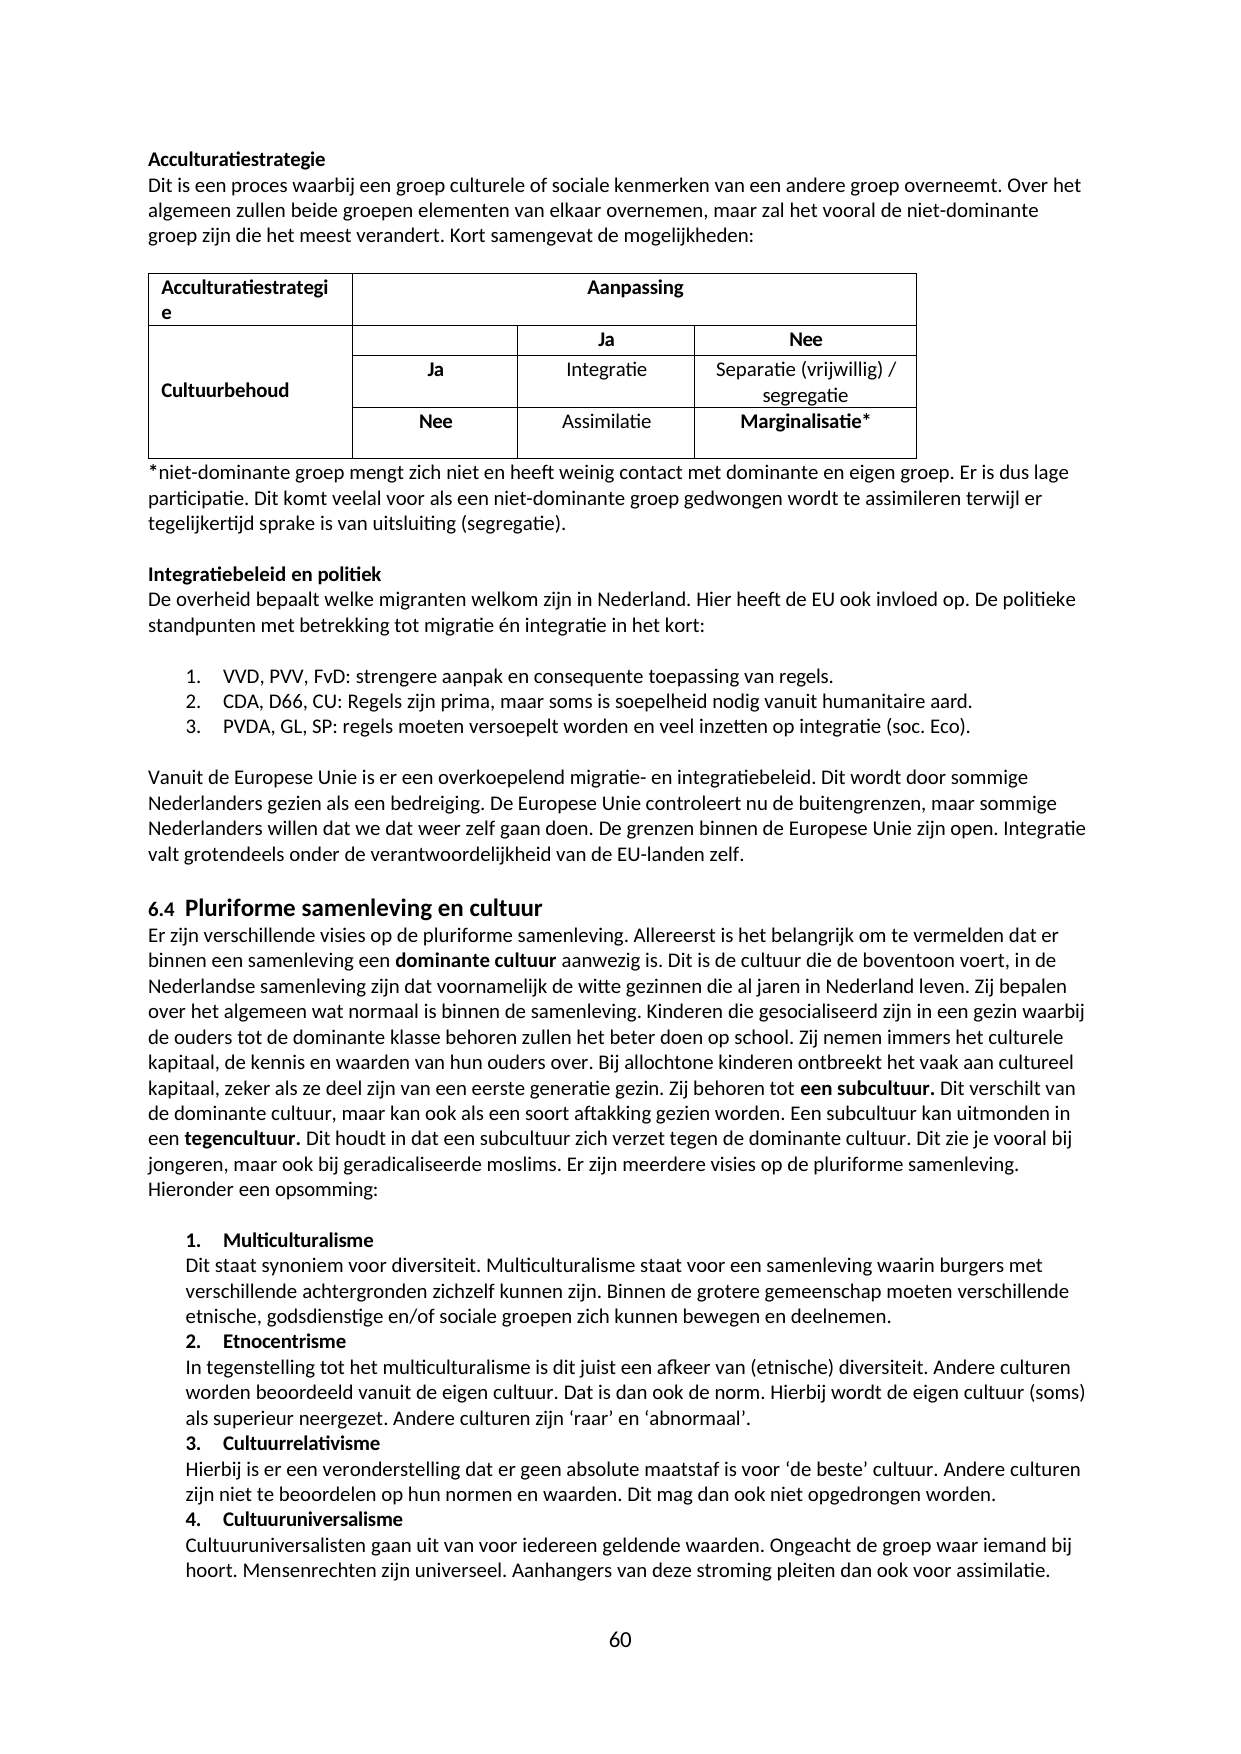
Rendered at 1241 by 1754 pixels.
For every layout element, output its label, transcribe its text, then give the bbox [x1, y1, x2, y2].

table_cell Cultuurbehoud [149, 326, 352, 458]
text Hieronder een opsomming: [148, 1176, 1240, 1202]
table_header Acculturatiestrategi e [149, 274, 352, 325]
subtitle Acculturatiestrategie [148, 146, 1240, 172]
table_header Aanpassing [353, 274, 916, 325]
table_cell Ja [353, 356, 517, 407]
subtitle Cultuuruniversalisme [185, 1507, 1240, 1532]
subtitle Cultuurrelativisme [185, 1430, 1240, 1456]
text Er zijn verschillende visies op de pluriforme samenleving. Allereerst is het belangrijk om te vermelden dat er binnen een samenleving een dominante cultuur aanwezig is. Dit is de cultuur die de boventoon voert, in de Nederlandse samenleving zijn dat voornamelijk de witte gezinnen die al jaren in Nederland leven. Zij bepalen over het algemeen wat normaal is binnen de samenleving. Kinderen die gesocialiseerd zijn in een gezin waarbij de ouders tot de dominante klasse behoren zullen het beter doen op school. Zij nemen immers het culturele kapitaal, de kennis en waarden van hun ouders over. Bij allochtone kinderen ontbreekt het vaak aan cultureel kapitaal, zeker als ze deel zijn van een eerste generatie gezin. Zij behoren tot een subcultuur. Dit verschilt van de dominante cultuur, maar kan ook als een soort aftakking gezien worden. Een subcultuur kan uitmonden in een tegencultuur. Dit houdt in dat een subcultuur zich verzet tegen de dominante cultuur. Dit zie je vooral bij jongeren, maar ook bij geradicaliseerde moslims. Er zijn meerdere visies op de pluriforme samenleving. [148, 922, 1089, 1176]
table_cell [353, 326, 517, 355]
text Vanuit de Europese Unie is er een overkoepelend migratie- en integratiebeleid. Dit wordt door sommige Nederlanders gezien als een bedreiging. De Europese Unie controleert nu de buitengrenzen, maar sommige Nederlanders willen dat we dat weer zelf gaan doen. De grenzen binnen de Europese Unie zijn open. Integratie valt grotendeels onder de verantwoordelijkheid van de EU-landen zelf. [148, 764, 1089, 866]
table_cell Nee [695, 326, 916, 355]
list CDA, D66, CU: Regels zijn prima, maar soms is soepelheid nodig vanuit humanitaire aard. [185, 688, 1240, 714]
text Dit is een proces waarbij een groep culturele of sociale kenmerken van een andere groep overneemt. Over het algemeen zullen beide groepen elementen van elkaar overnemen, maar zal het vooral de niet-dominante groep zijn die het meest verandert. Kort samengevat de mogelijkheden: [148, 172, 1091, 248]
list PVDA, GL, SP: regels moeten versoepelt worden en veel inzetten op integratie (soc. Eco). [185, 714, 1240, 739]
subtitle Multiculturalisme [185, 1227, 1240, 1252]
text Hierbij is er een veronderstelling dat er geen absolute maatstaf is voor ‘de beste’ cultuur. Andere culturen zijn niet te beoordelen op hun normen en waarden. Dit mag dan ook niet opgedrongen worden. [185, 1456, 1089, 1507]
table_cell Integratie [518, 356, 694, 407]
subtitle Etnocentrisme [185, 1329, 1240, 1354]
table_cell Assimilatie [518, 408, 694, 458]
text De overheid bepaalt welke migranten welkom zijn in Nederland. Hier heeft de EU ook invloed op. De politieke standpunten met betrekking tot migratie én integratie in het kort: [148, 587, 1089, 637]
list VVD, PVV, FvD: strengere aanpak en consequente toepassing van regels. [185, 663, 1240, 688]
text In tegenstelling tot het multiculturalisme is dit juist een afkeer van (etnische) diversiteit. Andere culturen worden beoordeeld vanuit de eigen cultuur. Dat is dan ook de norm. Hierbij wordt de eigen cultuur (soms) als superieur neergezet. Andere culturen zijn ‘raar’ en ‘abnormaal’. [185, 1354, 1089, 1430]
subtitle 6.4 Pluriforme samenleving en cultuur [148, 892, 1240, 922]
text Dit staat synoniem voor diversiteit. Multiculturalisme staat voor een samenleving waarin burgers met verschillende achtergronden zichzelf kunnen zijn. Binnen de grotere gemeenschap moeten verschillende etnische, godsdienstige en/of sociale groepen zich kunnen bewegen en deelnemen. [185, 1252, 1089, 1329]
text Cultuuruniversalisten gaan uit van voor iedereen geldende waarden. Ongeacht de groep waar iemand bij hoort. Mensenrechten zijn universeel. Aanhangers van deze stroming pleiten dan ook voor assimilatie. [185, 1532, 1089, 1583]
table_cell Marginalisatie* [695, 408, 916, 458]
table_cell Nee [353, 408, 517, 458]
table_cell Ja [518, 326, 694, 355]
text *niet-dominante groep mengt zich niet en heeft weinig contact met dominante en eigen groep. Er is dus lage participatie. Dit komt veelal voor als een niet-dominante groep gedwongen wordt te assimileren terwijl er tegelijkertijd sprake is van uitsluiting (segregatie). [148, 459, 1089, 536]
subtitle Integratiebeleid en politiek [148, 561, 1240, 587]
table_cell Separatie (vrijwillig) / segregatie [695, 356, 916, 407]
